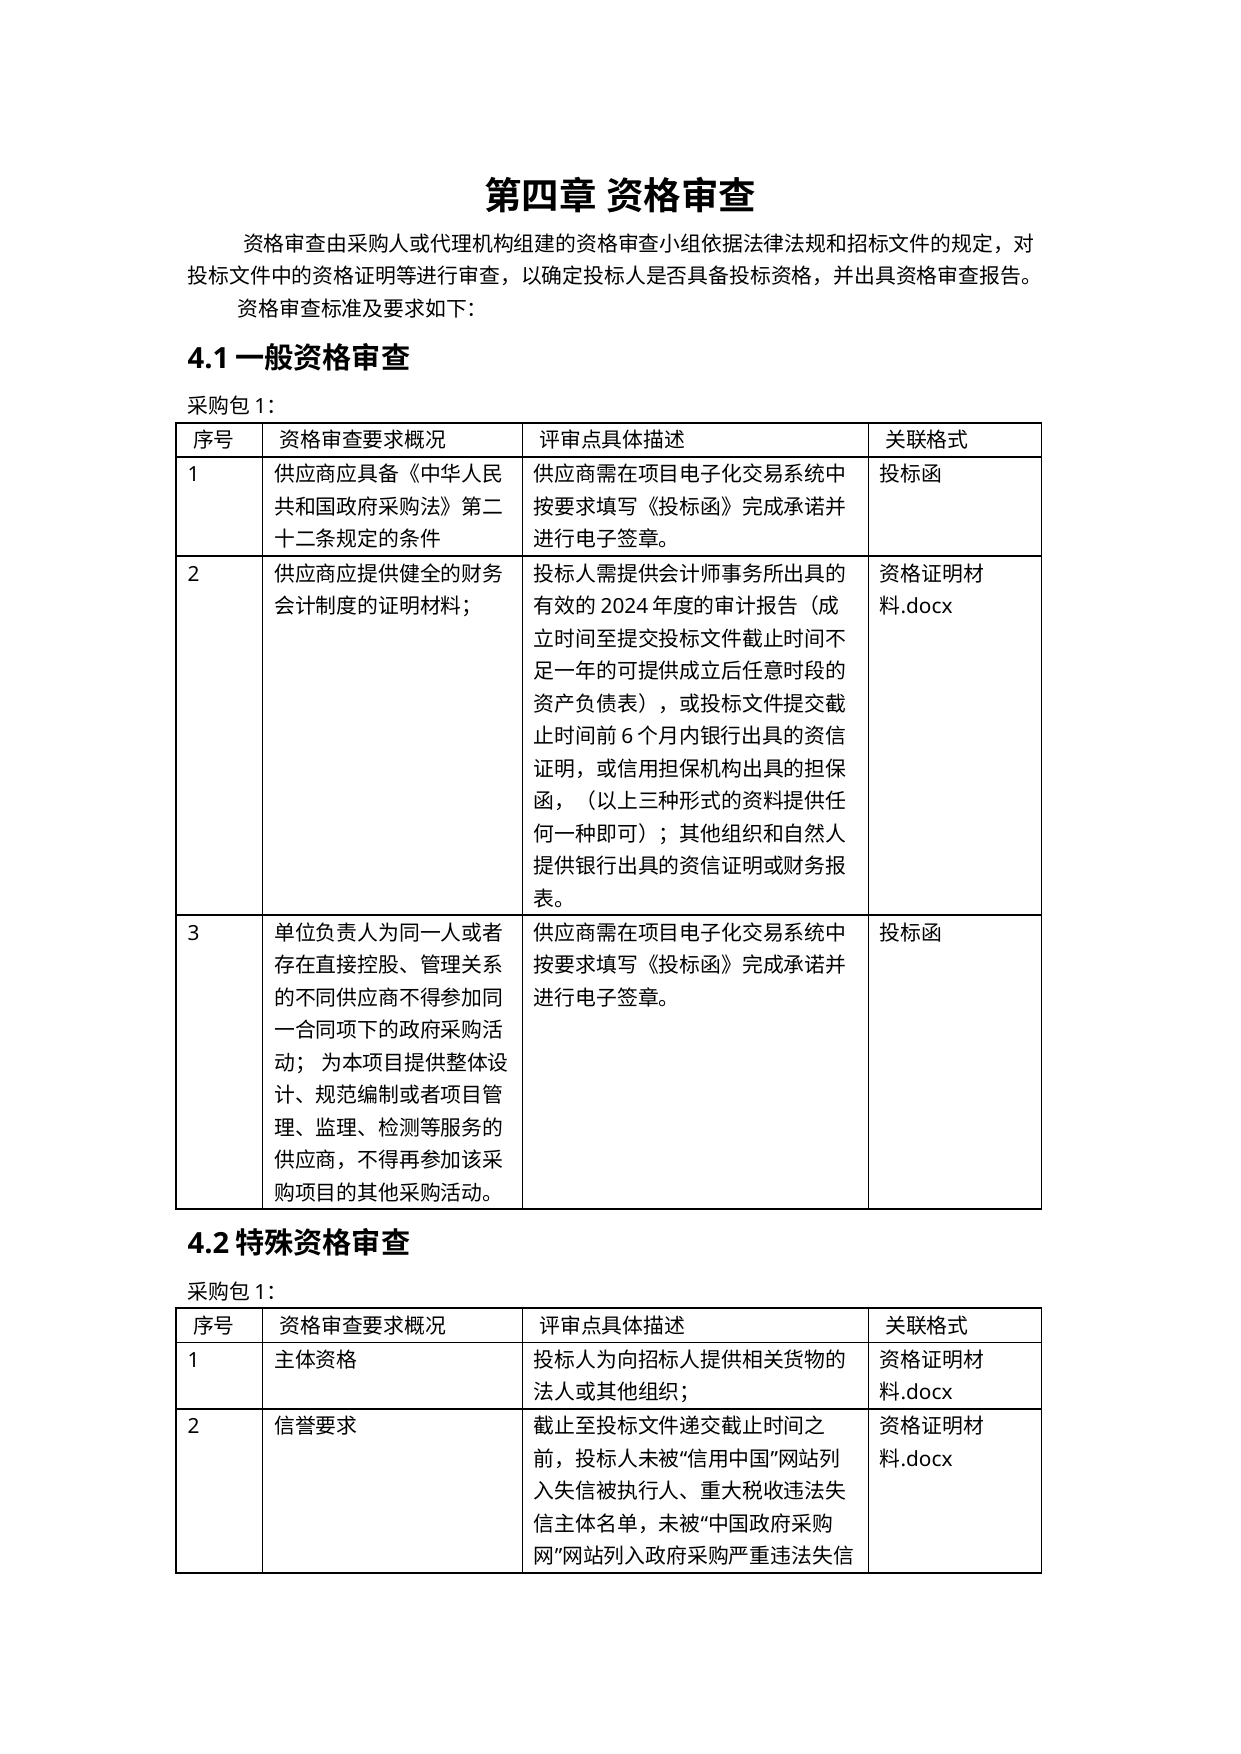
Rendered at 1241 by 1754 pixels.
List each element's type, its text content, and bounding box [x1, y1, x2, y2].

text 第四章 资格审查 [187, 162, 1053, 227]
text 资格审查由采购人或代理机构组建的资格审查小组依据法律法规和招标文件的规定，对投标文件中的资格证明等进行审查，以确定投标人是否具备投标资格，并出具资格审查报告。 [187, 227, 1053, 292]
table_header 关联格式 [869, 1309, 1041, 1341]
table_cell 资格证明材料.docx [869, 1410, 1041, 1572]
table_cell 供应商应具备《中华人民共和国政府采购法》第二十二条规定的条件 [263, 458, 522, 555]
table_cell 投标函 [869, 458, 1041, 555]
table_cell 信誉要求 [263, 1410, 522, 1572]
table_cell 投标函 [869, 916, 1041, 1208]
table_header 资格审查要求概况 [263, 424, 522, 456]
table_cell 1 [177, 1343, 262, 1408]
text 资格审查标准及要求如下： [187, 292, 1053, 324]
text 4.2特殊资格审查 [187, 1210, 1053, 1275]
table_cell 1 [177, 458, 262, 555]
table_header 序号 [177, 424, 262, 456]
table_header 评审点具体描述 [523, 1309, 868, 1341]
table_cell 单位负责人为同一人或者存在直接控股、管理关系的不同供应商不得参加同一合同项下的政府采购活动； 为本项目提供整体设计、规范编制或者项目管理、监理、检测等服务的供应商，不得再参加该采购项目的其他采购活动。 [263, 916, 522, 1208]
table_cell 投标人需提供会计师事务所出具的有效的2024年度的审计报告（成立时间至提交投标文件截止时间不足一年的可提供成立后任意时段的资产负债表），或投标文件提交截止时间前6个月内银行出具的资信证明，或信用担保机构出具的担保函，（以上三种形式的资料提供任何一种即可）；其他组织和自然人提供银行出具的资信证明或财务报表。 [523, 557, 868, 914]
table_cell 资格证明材料.docx [869, 557, 1041, 914]
table_cell 供应商需在项目电子化交易系统中按要求填写《投标函》完成承诺并进行电子签章。 [523, 916, 868, 1208]
table_header 资格审查要求概况 [263, 1309, 522, 1341]
table_cell 供应商需在项目电子化交易系统中按要求填写《投标函》完成承诺并进行电子签章。 [523, 458, 868, 555]
table_cell 3 [177, 916, 262, 1208]
text 采购包1： [187, 389, 1053, 422]
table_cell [523, 1410, 868, 1572]
text 4.1一般资格审查 [187, 324, 1053, 389]
table_header 序号 [177, 1309, 262, 1341]
table_cell 2 [177, 557, 262, 914]
text 采购包1： [187, 1275, 1053, 1307]
table_header 关联格式 [869, 424, 1041, 456]
table_cell 资格证明材料.docx [869, 1343, 1041, 1408]
table_cell 供应商应提供健全的财务会计制度的证明材料； [263, 557, 522, 914]
table_header 评审点具体描述 [523, 424, 868, 456]
table_cell 2 [177, 1410, 262, 1572]
table_cell 主体资格 [263, 1343, 522, 1408]
table_cell 投标人为向招标人提供相关货物的法人或其他组织； [523, 1343, 868, 1408]
